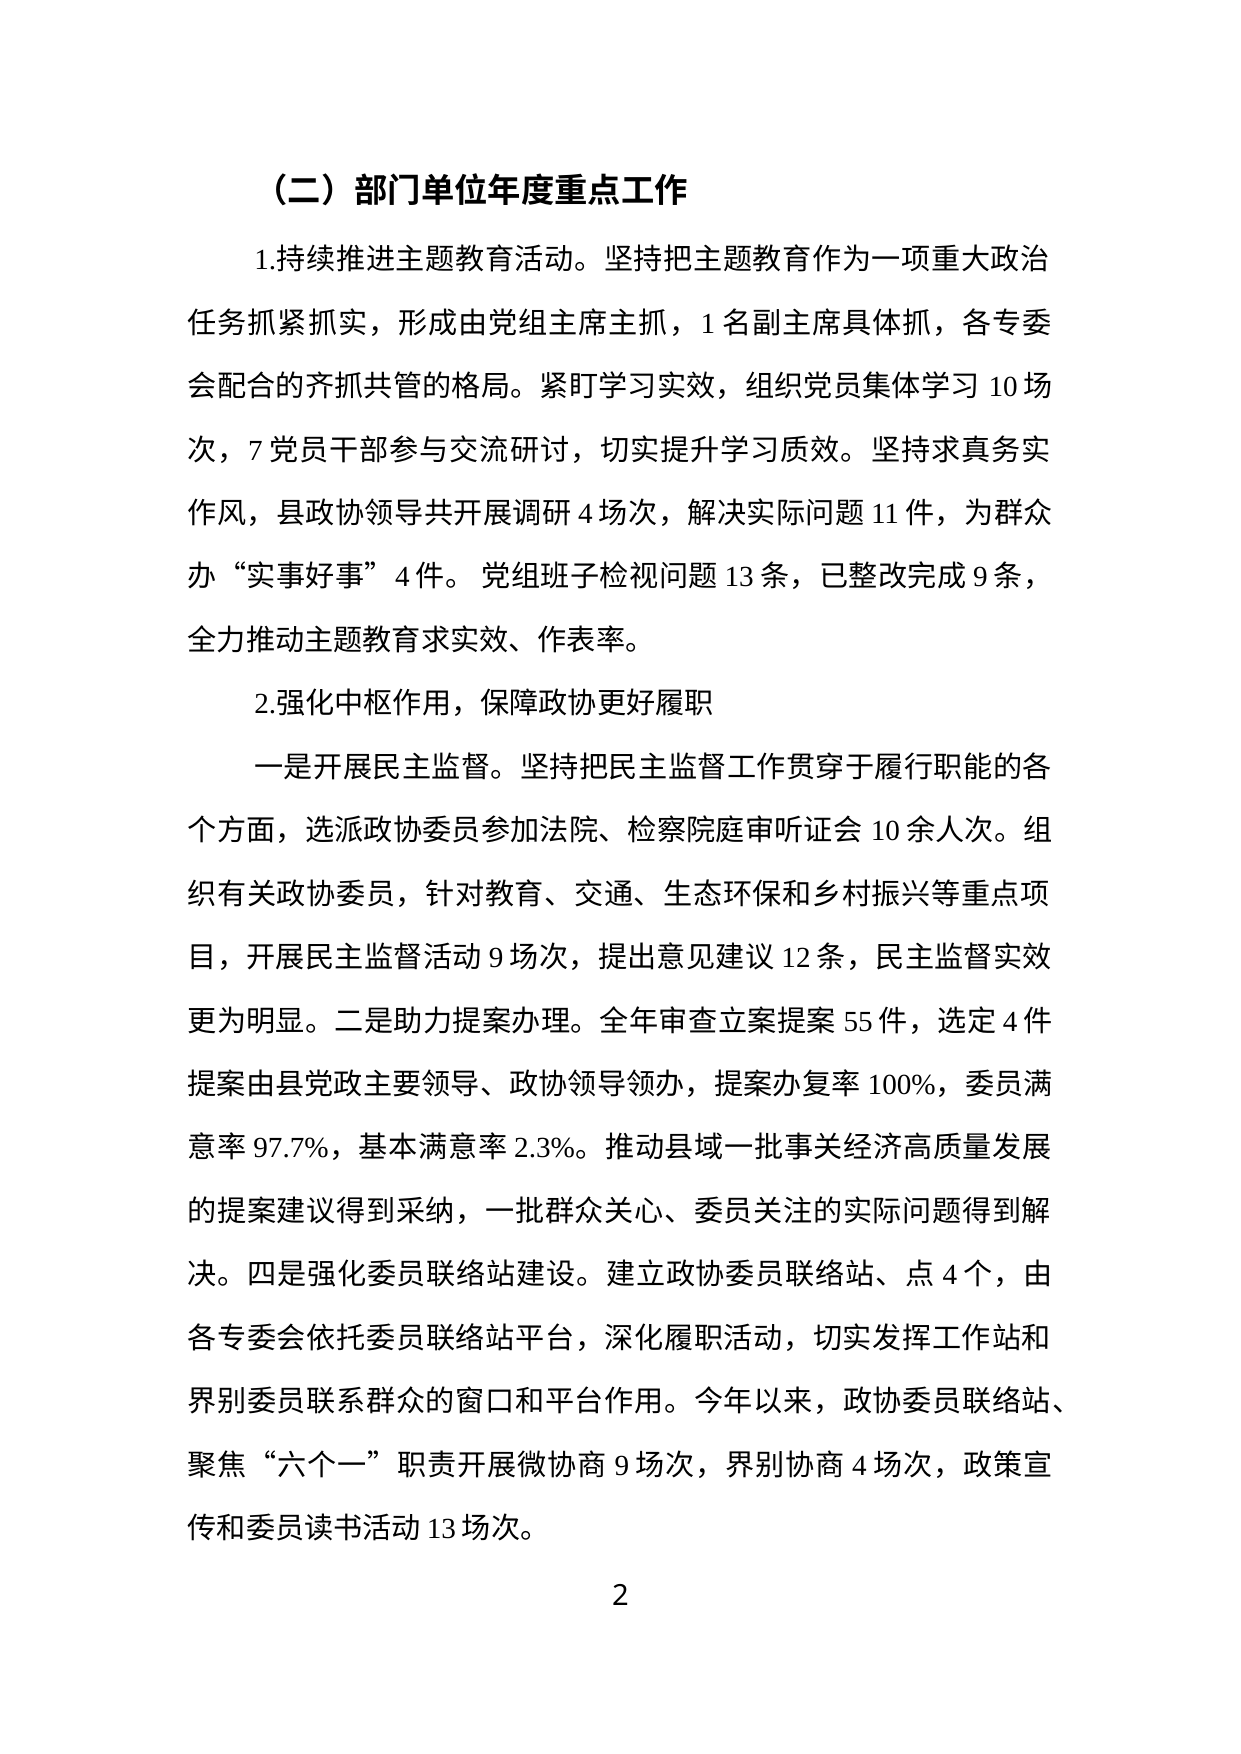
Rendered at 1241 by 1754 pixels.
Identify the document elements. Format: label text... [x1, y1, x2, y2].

text 2.强化中枢作用，保障政协更好履职 [187, 680, 1053, 722]
text 一是开展民主监督。坚持把民主监督工作贯穿于履行职能的各个方面，选派政协委员参加法院、检察院庭审听证会10余人次。组织有关政协委员，针对教育、交通、生态环保和乡村振兴等重点项目，开展民主监督活动9场次，提出意见建议12条，民主监督实效更为明显。二是助力提案办理。全年审查立案提案55件，选定4件提案由县党政主要领导、政协领导领办，提案办复率100%，委员满意率97.7%，基本满意率2.3%。推动县域一批事关经济高质量发展的提案建议得到采纳，一批群众关心、委员关注的实际问题得到解决。四是强化委员联络站建设。建立政协委员联络站、点4个，由各专委会依托委员联络站平台，深化履职活动，切实发挥工作站和界别委员联系群众的窗口和平台作用。今年以来，政协委员联络站、聚焦“六个一”职责开展微协商9场次，界别协商4场次，政策宣传和委员读书活动13场次。 [187, 743, 1053, 1547]
subtitle （二）部门单位年度重点工作 [187, 163, 1053, 212]
text 1.持续推进主题教育活动。坚持把主题教育作为一项重大政治任务抓紧抓实，形成由党组主席主抓，1名副主席具体抓，各专委会配合的齐抓共管的格局。紧盯学习实效，组织党员集体学习10场次，7党员干部参与交流研讨，切实提升学习质效。坚持求真务实作风，县政协领导共开展调研4场次，解决实际问题11件，为群众办“实事好事”4件。 党组班子检视问题13条，已整改完成9条，全力推动主题教育求实效、作表率。 [187, 236, 1053, 659]
